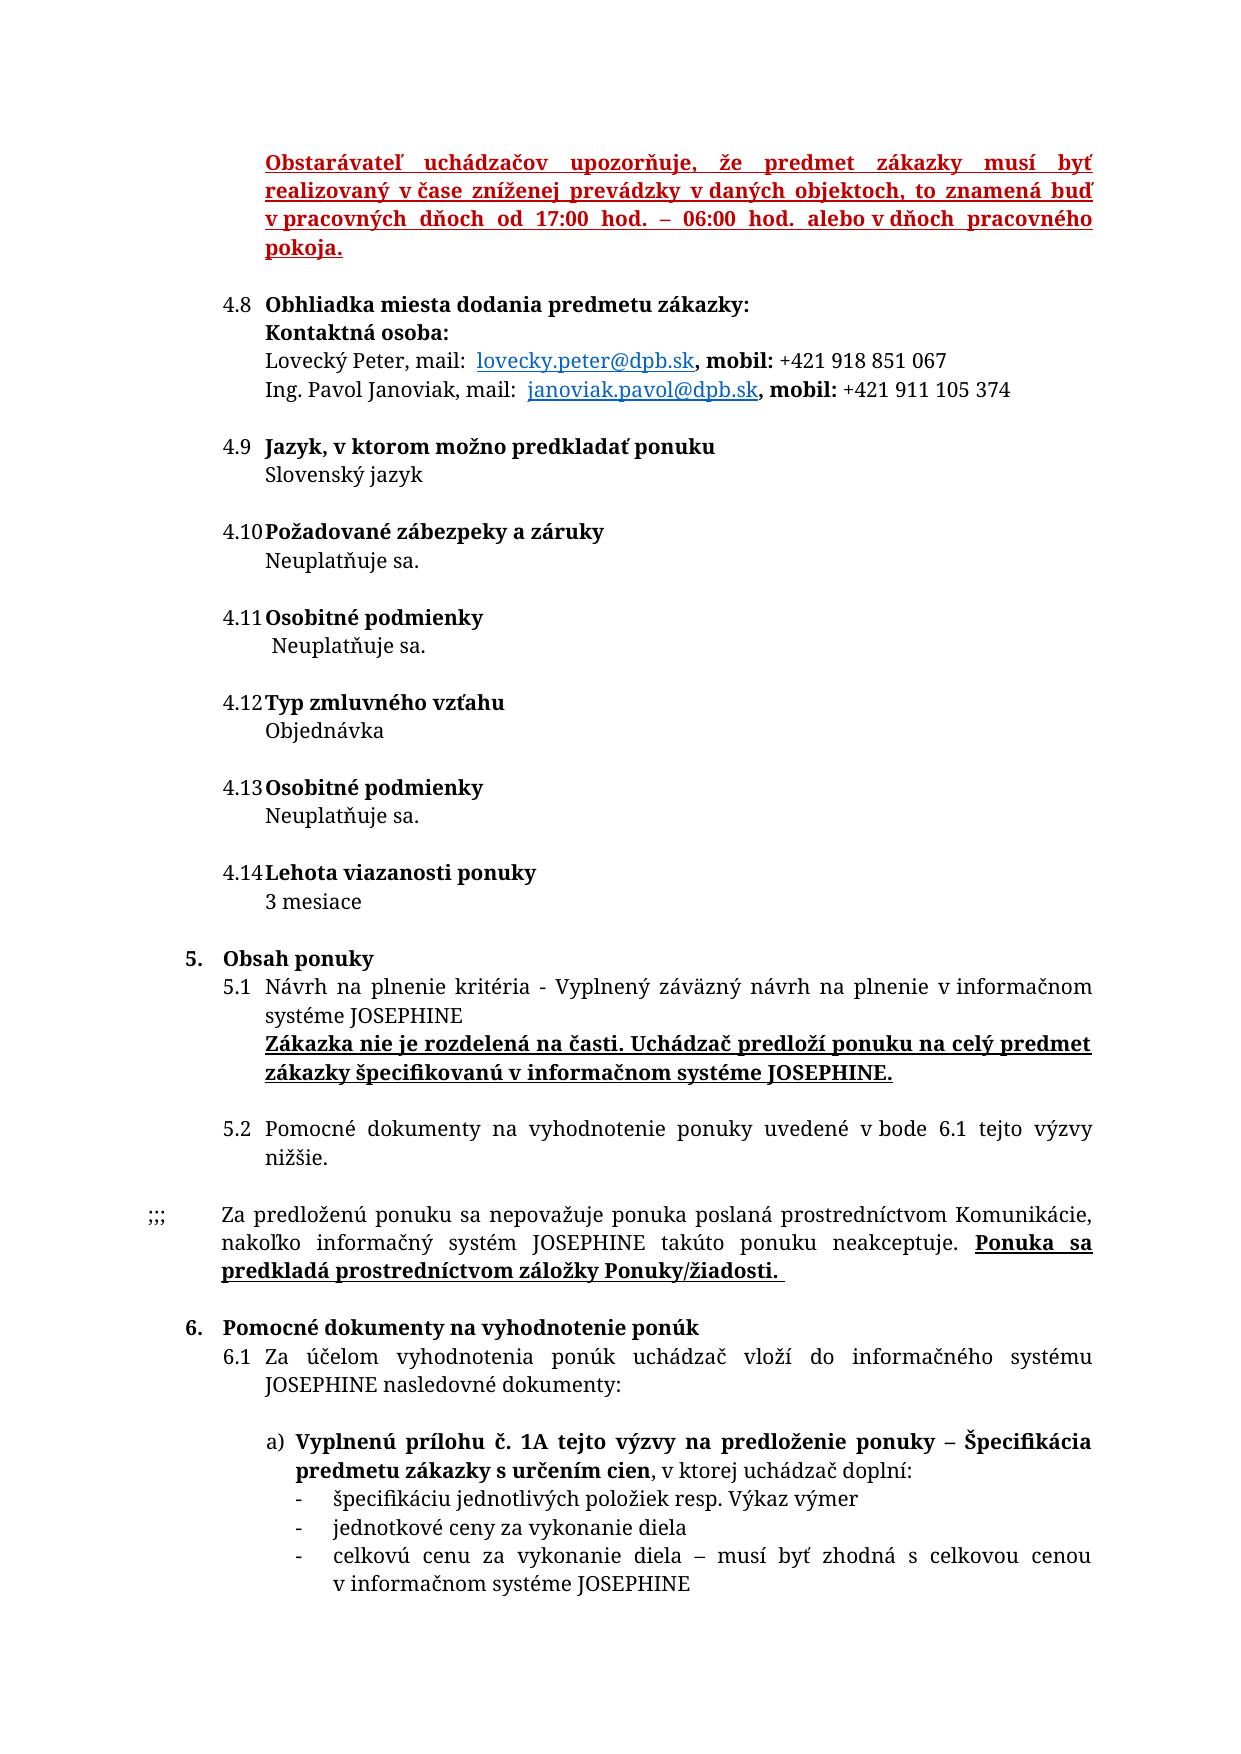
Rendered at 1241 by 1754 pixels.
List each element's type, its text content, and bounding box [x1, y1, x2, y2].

list Obstarávateľ uchádzačov upozorňuje, že predmet zákazky musí byť realizovaný v čase zníženej prevádzky v daných objektoch, to znamená buď v pracovných dňoch od 17:00 hod. – 06:00 hod. alebo v dňoch pracovného pokoja. [265, 148, 1093, 172]
list Za účelom vyhodnotenia ponúk uchádzač vloží do informačného systému JOSEPHINE nasledovné dokumenty: [223, 1342, 1093, 1399]
list Požadované zábezpeky a záruky [223, 517, 1093, 546]
list 3 mesiace [223, 887, 1093, 915]
list Typ zmluvného vzťahu [223, 688, 1093, 716]
list Lovecký Peter, mail: lovecky.peter@dpb.sk, mobil: +421 918 851 067 [265, 347, 1093, 375]
list Slovenský jazyk [265, 460, 1093, 489]
list Vyplnenú prílohu č. 1A tejto výzvy na predloženie ponuky – Špecifikácia predmetu zákazky s určením cien, v ktorej uchádzač doplní: [266, 1427, 1093, 1484]
list jednotkové ceny za vykonanie diela [295, 1513, 1093, 1541]
list Jazyk, v ktorom možno predkladať ponuku [223, 432, 1093, 460]
list Osobitné podmienky [223, 773, 1093, 802]
list Návrh na plnenie kritéria - Vyplnený záväzný návrh na plnenie v informačnom systéme JOSEPHINE [223, 972, 1093, 1029]
list Ing. Pavol Janoviak, mail: janoviak.pavol@dpb.sk, mobil: +421 911 105 374 [265, 375, 1093, 403]
list celkovú cenu za vykonanie diela – musí byť zhodná s celkovou cenou v informačnom systéme JOSEPHINE [295, 1541, 1093, 1598]
list Obstarávateľ uchádzačov upozorňuje, že predmet zákazky musí byť realizovaný v čase zníženej prevádzky v daných objektoch, to znamená buď v pracovných dňoch od 17:00 hod. – 06:00 hod. alebo v dňoch pracovného pokoja. [265, 173, 1093, 200]
list Obstarávateľ uchádzačov upozorňuje, že predmet zákazky musí byť realizovaný v čase zníženej prevádzky v daných objektoch, to znamená buď v pracovných dňoch od 17:00 hod. – 06:00 hod. alebo v dňoch pracovného pokoja. [265, 230, 1093, 261]
list špecifikáciu jednotlivých položiek resp. Výkaz výmer [295, 1484, 1093, 1513]
list Pomocné dokumenty na vyhodnotenie ponúk [185, 1313, 1093, 1342]
list Obsah ponuky [185, 944, 1093, 972]
list Neuplatňuje sa. [265, 802, 1093, 830]
list Zákazka nie je rozdelená na časti. Uchádzač predloží ponuku na celý predmet zákazky špecifikovanú v informačnom systéme JOSEPHINE. [265, 1029, 1093, 1086]
list Pomocné dokumenty na vyhodnotenie ponuky uvedené v bode 6.1 tejto výzvy nižšie. [223, 1114, 1093, 1171]
list Neuplatňuje sa. [223, 631, 1093, 659]
text ;;; Za predloženú ponuku sa nepovažuje ponuka poslaná prostredníctvom Komunikácie, nakoľko informačný systém JOSEPHINE takúto ponuku neakceptuje. Ponuka sa predkladá prostredníctvom záložky Ponuky/žiadosti. [148, 1200, 1093, 1285]
text Objednávka [265, 716, 1093, 745]
list Neuplatňuje sa. [265, 546, 1093, 574]
list Obstarávateľ uchádzačov upozorňuje, že predmet zákazky musí byť realizovaný v čase zníženej prevádzky v daných objektoch, to znamená buď v pracovných dňoch od 17:00 hod. – 06:00 hod. alebo v dňoch pracovného pokoja. [265, 202, 1093, 229]
list Kontaktná osoba: [265, 318, 1093, 347]
list Obhliadka miesta dodania predmetu zákazky: [223, 290, 1093, 318]
list Lehota viazanosti ponuky [223, 858, 1093, 887]
list Osobitné podmienky [223, 603, 1093, 631]
